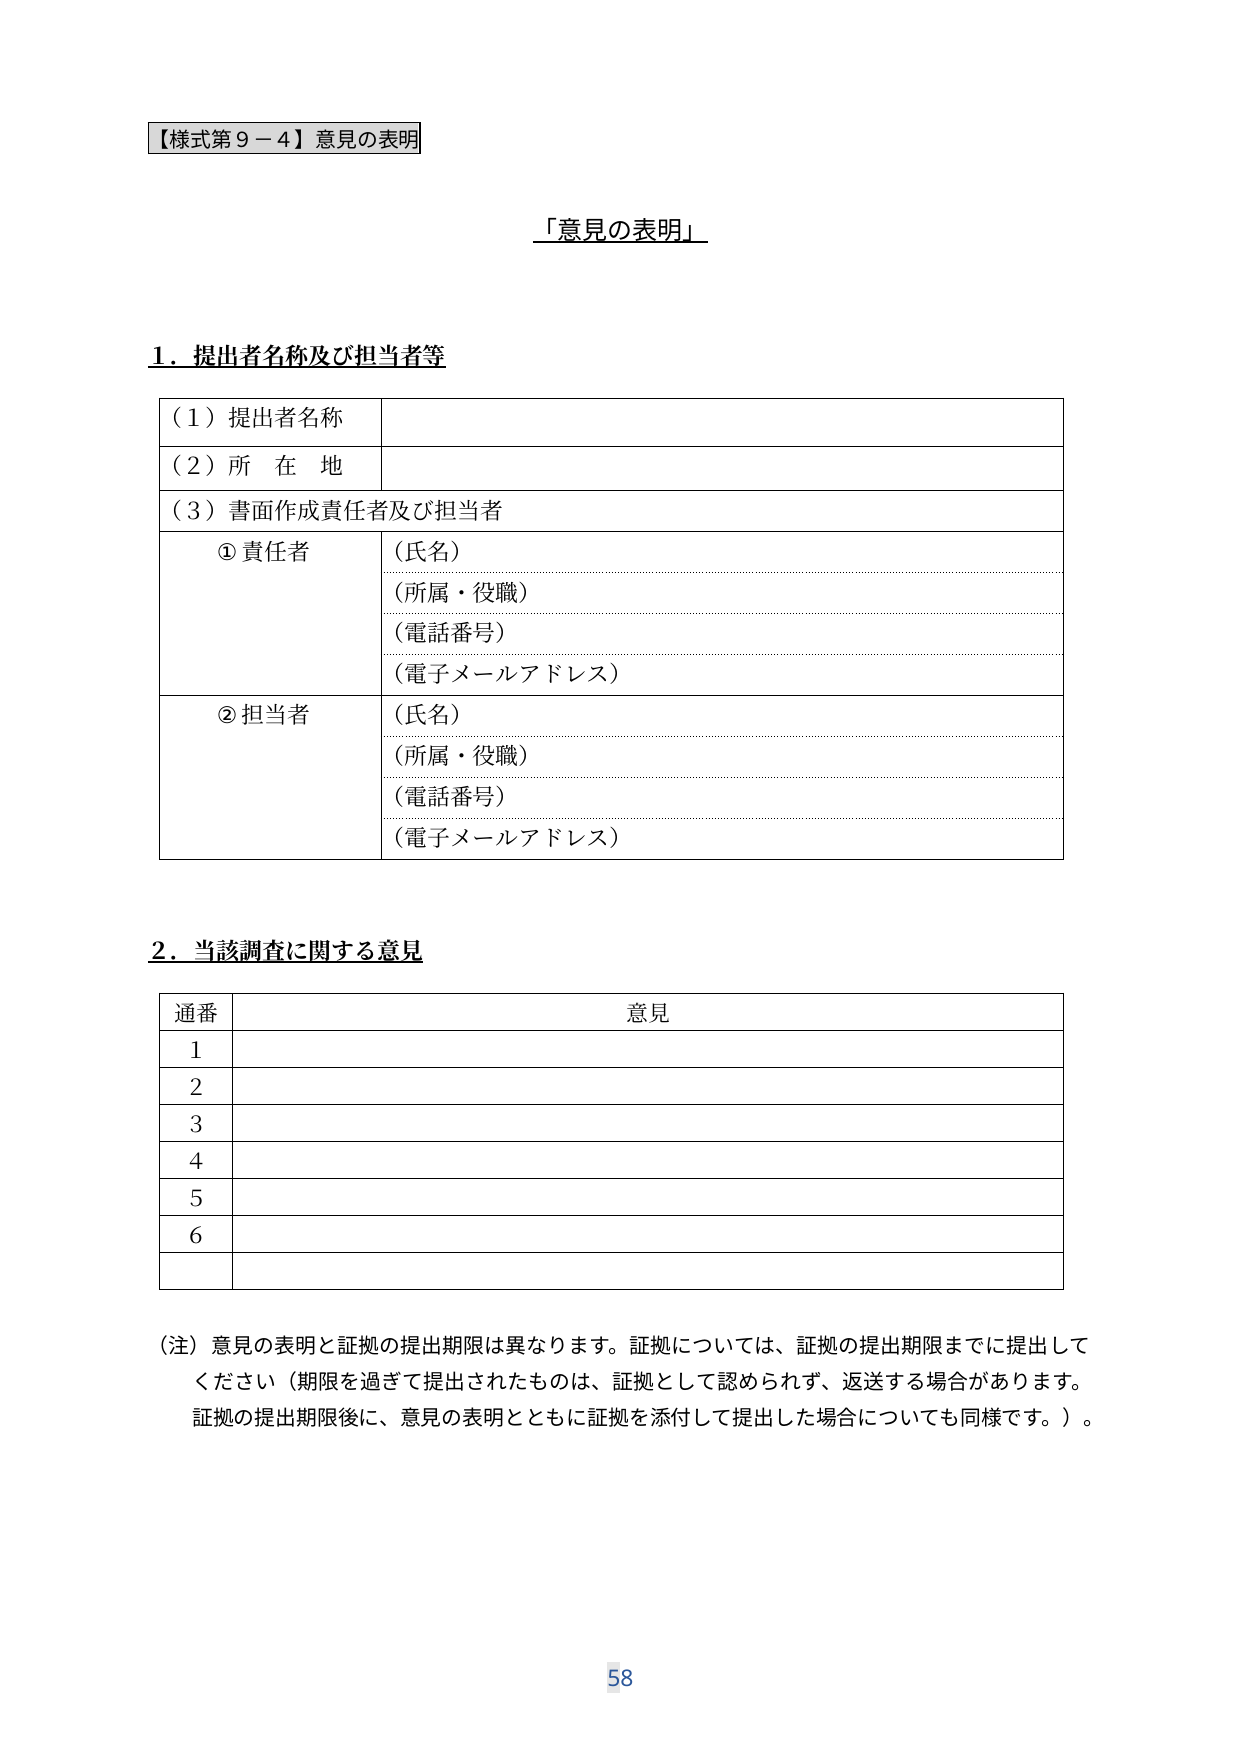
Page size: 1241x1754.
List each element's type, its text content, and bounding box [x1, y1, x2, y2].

table_cell [382, 447, 1063, 490]
text 【様式第９－４】意見の表明 [148, 120, 1092, 156]
table_cell （２）所 在 地 [160, 447, 381, 490]
table_cell ４ [160, 1142, 232, 1178]
table_cell （氏名） [382, 532, 1063, 572]
table_cell [160, 1253, 232, 1289]
table_cell [233, 1142, 1063, 1178]
table_cell （所属・役職） [382, 572, 1063, 613]
text （注）意見の表明と証拠の提出期限は異なります。証拠については、証拠の提出期限までに提出してください（期限を過ぎて提出されたものは、証拠として認められず、返送する場合があります。証拠の提出期限後に、意見の表明とともに証拠を添付して提出した場合についても同様です。）。 [148, 1326, 1092, 1434]
text １．提出者名称及び担当者等 [148, 336, 1092, 372]
table_header 通番 [160, 994, 232, 1030]
table_cell （氏名） [382, 696, 1063, 736]
table_cell ６ [160, 1216, 232, 1252]
table_cell （電話番号） [382, 777, 1063, 818]
table_cell [233, 1179, 1063, 1215]
text 「意見の表明」 [148, 192, 1092, 264]
table_cell ①責任者 [160, 532, 381, 695]
table_cell ５ [160, 1179, 232, 1215]
table_cell ３ [160, 1105, 232, 1141]
table_header （１）提出者名称 [160, 399, 381, 446]
table_cell [233, 1068, 1063, 1104]
table_cell [233, 1031, 1063, 1067]
table_cell （所属・役職） [382, 736, 1063, 777]
text ２．当該調査に関する意見 [148, 932, 1092, 968]
table_cell １ [160, 1031, 232, 1067]
table_cell ２ [160, 1068, 232, 1104]
table_cell [233, 1216, 1063, 1252]
table_cell （電子メールアドレス） [382, 654, 1063, 695]
table_cell （電子メールアドレス） [382, 818, 1063, 858]
table_cell （３）書面作成責任者及び担当者 [160, 491, 1063, 531]
table_header [382, 399, 1063, 446]
table_cell （電話番号） [382, 613, 1063, 654]
table_header 意見 [233, 994, 1063, 1030]
table_cell ②担当者 [160, 696, 381, 858]
table_cell [233, 1105, 1063, 1141]
table_cell [233, 1253, 1063, 1289]
